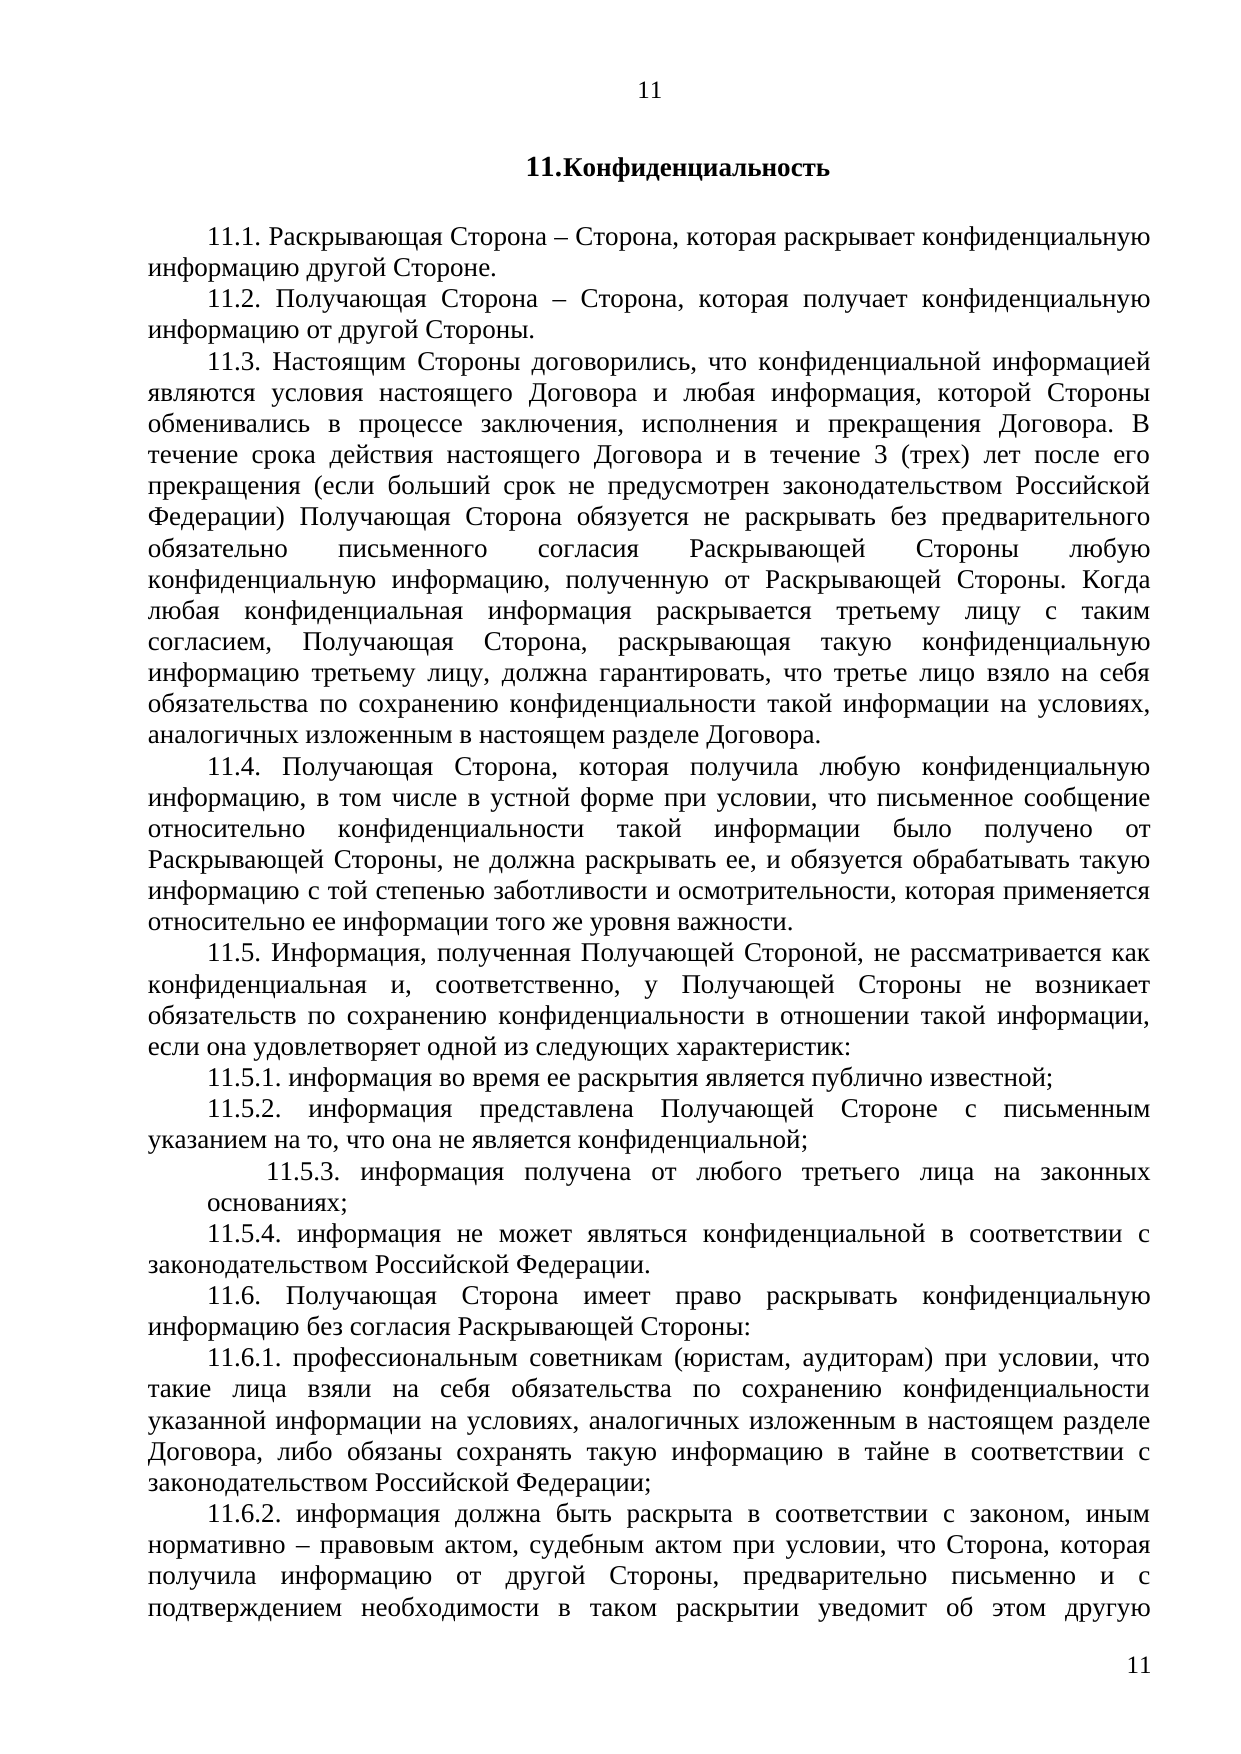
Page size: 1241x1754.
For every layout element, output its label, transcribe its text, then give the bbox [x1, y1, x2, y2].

text 11.3. Настоящим Стороны договорились, что конфиденциальной информацией являются условия настоящего Договора и любая информация, которой Стороны обменивались в процессе заключения, исполнения и прекращения Договора. В течение срока действия настоящего Договора и в течение 3 (трех) лет после его прекращения (если больший срок не предусмотрен законодательством Российской Федерации) Получающая Сторона обязуется не раскрывать без предварительного обязательно письменного согласия Раскрывающей Стороны любую конфиденциальную информацию, полученную от Раскрывающей Стороны. Когда любая конфиденциальная информация раскрывается третьему лицу с таким согласием, Получающая Сторона, раскрывающая такую конфиденциальную информацию третьему лицу, должна гарантировать, что третье лицо взяло на себя обязательства по сохранению конфиденциальности такой информации на условиях, аналогичных изложенным в настоящем разделе Договора. [148, 345, 1152, 750]
text 11.5.2. информация представлена Получающей Стороне с письменным указанием на то, что она не является конфиденциальной; [148, 1092, 1152, 1154]
text 11.5.3. информация получена от любого третьего лица на законных основаниях; [207, 1154, 1152, 1217]
text 11.4. Получающая Сторона, которая получила любую конфиденциальную информацию, в том числе в устной форме при условии, что письменное сообщение относительно конфиденциальности такой информации было получено от Раскрывающей Стороны, не должна раскрывать ее, и обязуется обрабатывать такую информацию с той степенью заботливости и осмотрительности, которая применяется относительно ее информации того же уровня важности. [148, 750, 1152, 937]
text 11.1. Раскрывающая Сторона – Сторона, которая раскрывает конфиденциальную информацию другой Стороне. [148, 220, 1152, 282]
text 11.5.4. информация не может являться конфиденциальной в соответствии с законодательством Российской Федерации. [148, 1217, 1152, 1279]
text 11.2. Получающая Сторона – Сторона, которая получает конфиденциальную информацию от другой Стороны. [148, 282, 1152, 345]
text 11.5. Информация, полученная Получающей Стороной, не рассматривается как конфиденциальная и, соответственно, у Получающей Стороны не возникает обязательств по сохранению конфиденциальности в отношении такой информации, если она удовлетворяет одной из следующих характеристик: [148, 937, 1152, 1061]
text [148, 1497, 1152, 1622]
text 11.6.1. профессиональным советникам (юристам, аудиторам) при условии, что такие лица взяли на себя обязательства по сохранению конфиденциальности указанной информации на условиях, аналогичных изложенным в настоящем разделе Договора, либо обязаны сохранять такую информацию в тайне в соответствии с законодательством Российской Федерации; [148, 1341, 1152, 1497]
text 11.6. Получающая Сторона имеет право раскрывать конфиденциальную информацию без согласия Раскрывающей Стороны: [148, 1279, 1152, 1341]
list Конфиденциальность [204, 149, 1152, 183]
text 11.5.1. информация во время ее раскрытия является публично известной; [148, 1061, 1152, 1092]
